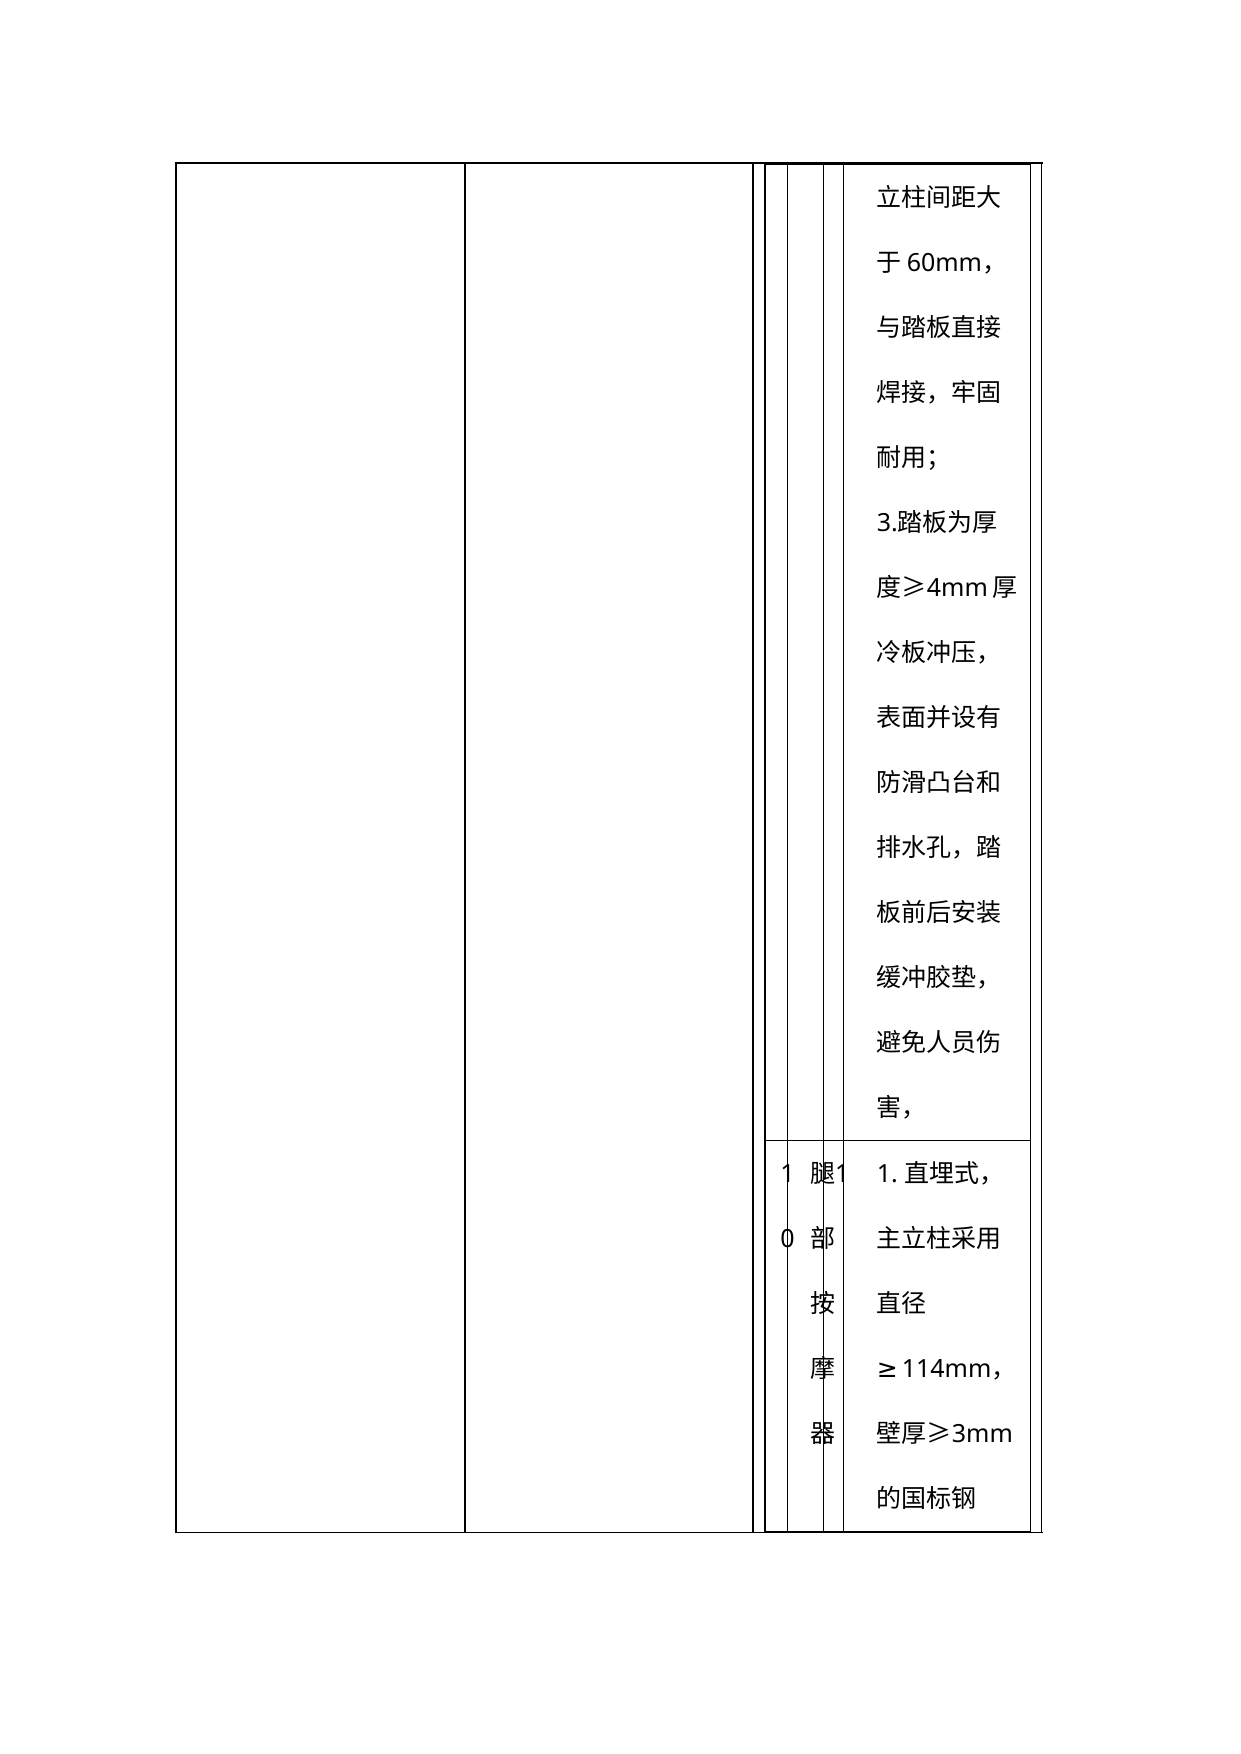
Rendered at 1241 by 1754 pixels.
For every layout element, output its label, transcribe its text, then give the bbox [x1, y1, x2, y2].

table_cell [844, 165, 1030, 1140]
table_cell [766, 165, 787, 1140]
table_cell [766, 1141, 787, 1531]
table_cell [466, 164, 752, 1532]
table_cell 1 [177, 164, 464, 1532]
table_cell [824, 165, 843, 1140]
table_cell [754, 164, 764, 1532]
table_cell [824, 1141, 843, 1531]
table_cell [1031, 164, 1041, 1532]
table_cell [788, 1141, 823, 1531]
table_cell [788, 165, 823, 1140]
